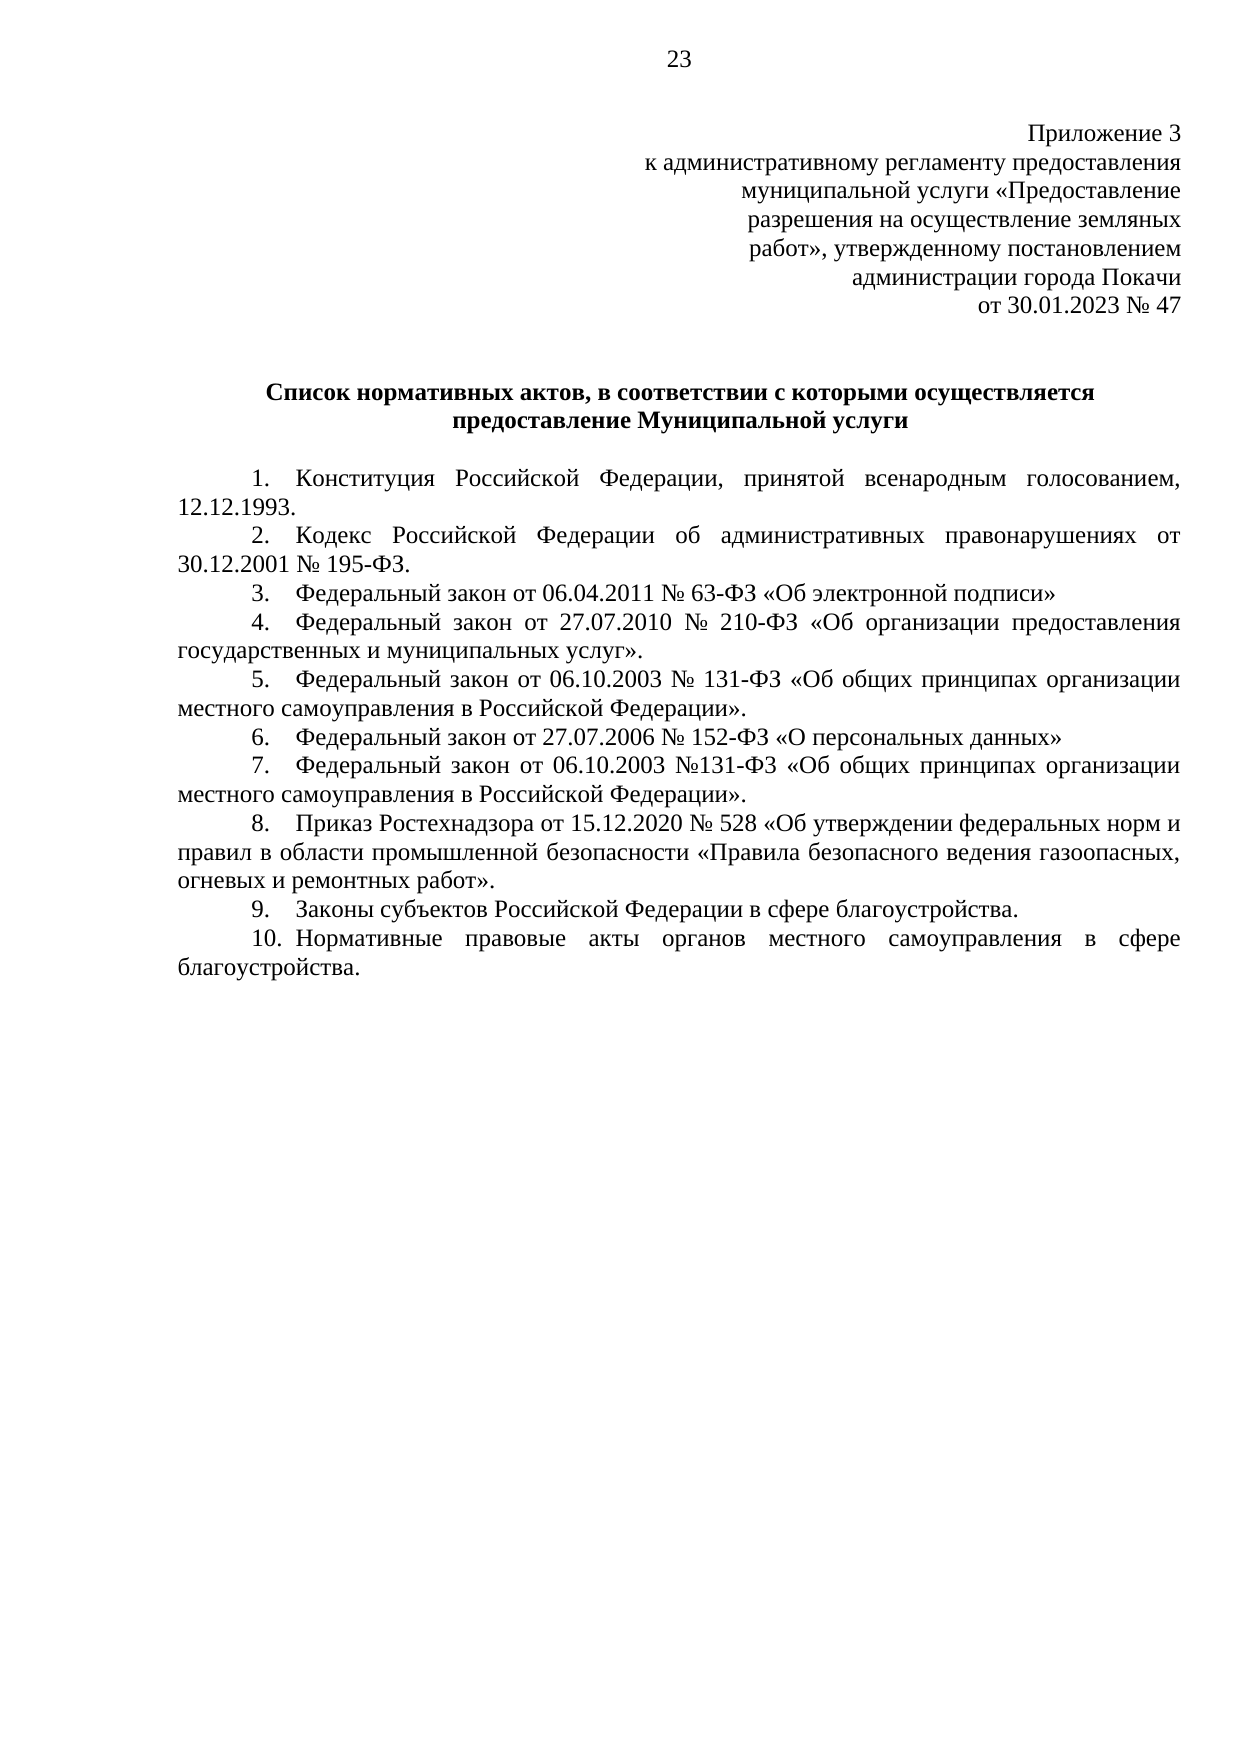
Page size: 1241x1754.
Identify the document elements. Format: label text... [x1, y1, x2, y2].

list Конституция Российской Федерации, принятой всенародным голосованием, 12.12.1993. [177, 463, 1181, 521]
text Список нормативных актов, в соответствии с которыми осуществляется предоставление Муниципальной услуги [179, 377, 1181, 434]
list Приложение 3 [709, 118, 1181, 147]
list Федеральный закон от 27.07.2006 № 152-ФЗ «О персональных данных» [177, 722, 1181, 751]
list Федеральный закон от 06.10.2003 №131-Ф3 «Об общих принципах организации местного самоуправления в Российской Федерации». [177, 751, 1181, 808]
list к административному регламенту предоставления муниципальной услуги «Предоставление разрешения на осуществление земляных работ», утвержденному постановлением администрации города Покачи [590, 147, 1181, 291]
list Кодекс Российской Федерации об административных правонарушениях от 30.12.2001 № 195-ФЗ. [177, 521, 1181, 578]
list Нормативные правовые акты органов местного самоуправления в сфере благоустройства. [177, 923, 1181, 981]
list Федеральный закон от 27.07.2010 № 210-ФЗ «Об организации предоставления государственных и муниципальных услуг». [177, 607, 1181, 664]
list Приказ Ростехнадзора от 15.12.2020 № 528 «Об утверждении федеральных норм и правил в области промышленной безопасности «Правила безопасного ведения газоопасных, огневых и ремонтных работ». [177, 808, 1181, 894]
list от 30.01.2023 № 47 [590, 291, 1181, 319]
list Федеральный закон от 06.10.2003 № 131-ФЗ «Об общих принципах организации местного самоуправления в Российской Федерации». [177, 664, 1181, 722]
list Федеральный закон от 06.04.2011 № 63-ФЗ «Об электронной подписи» [177, 578, 1181, 607]
list Законы субъектов Российской Федерации в сфере благоустройства. [177, 894, 1181, 923]
